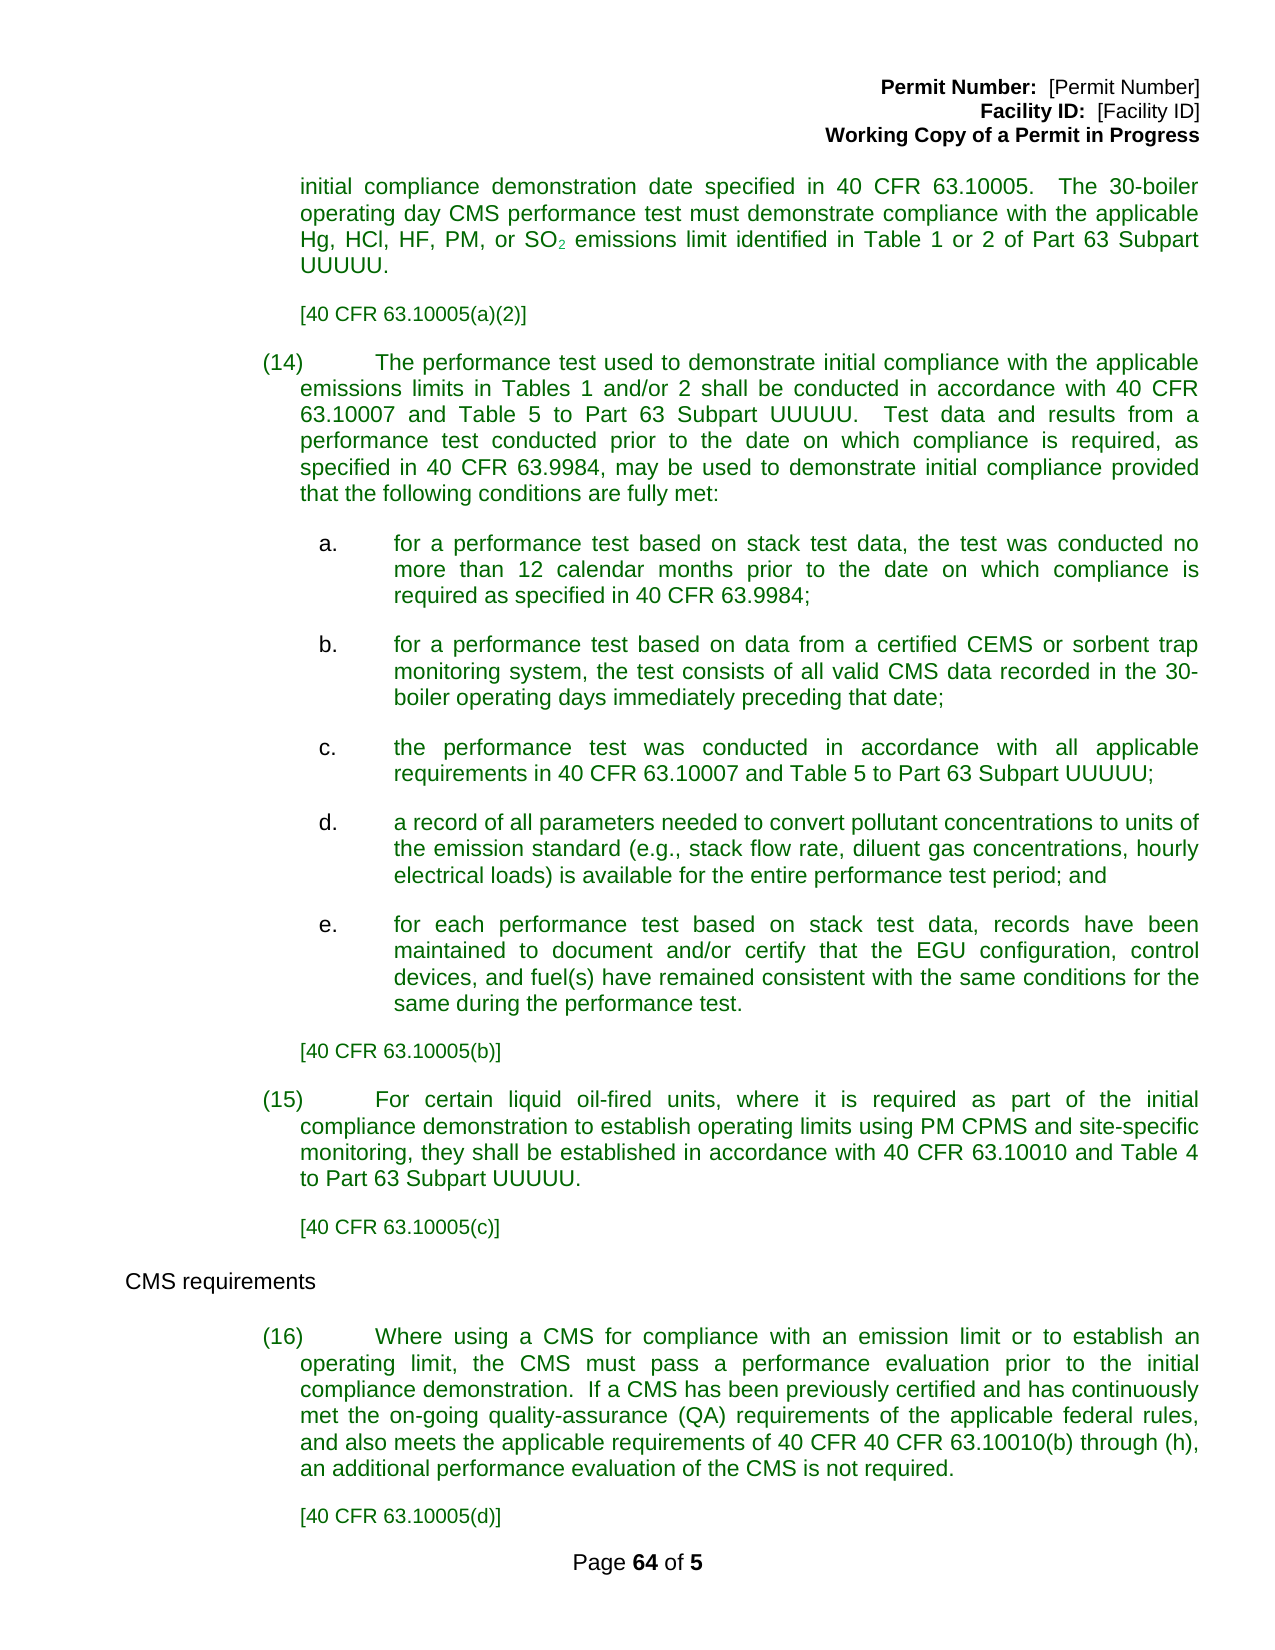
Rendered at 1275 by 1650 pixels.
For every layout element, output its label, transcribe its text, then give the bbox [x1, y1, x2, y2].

text CMS requirements [75, 1268, 1200, 1294]
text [262, 173, 1200, 279]
text [40 CFR 63.10005(c)] [300, 1214, 1200, 1238]
text Where using a CMS for compliance with an emission limit or to establish an operating limit, the CMS must pass a performance evaluation prior to the initial compliance demonstration. If a CMS has been previously certified and has continuously met the on-going quality-assurance (QA) requirements of the applicable federal rules, and also meets the applicable requirements of 40 CFR 40 CFR 63.10010(b) through (h), an additional performance evaluation of the CMS is not required. [262, 1323, 1200, 1481]
text for a performance test based on data from a certified CEMS or sorbent trap monitoring system, the test consists of all valid CMS data recorded in the 30-boiler operating days immediately preceding that date; [319, 631, 1200, 711]
text the performance test was conducted in accordance with all applicable requirements in 40 CFR 63.10007 and Table 5 to Part 63 Subpart UUUUU; [319, 733, 1200, 786]
text [40 CFR 63.10005(b)] [300, 1039, 1200, 1063]
text [40 CFR 63.10005(d)] [300, 1504, 1200, 1528]
text The performance test used to demonstrate initial compliance with the applicable emissions limits in Tables 1 and/or 2 shall be conducted in accordance with 40 CFR 63.10007 and Table 5 to Part 63 Subpart UUUUU. Test data and results from a performance test conducted prior to the date on which compliance is required, as specified in 40 CFR 63.9984, may be used to demonstrate initial compliance provided that the following conditions are fully met: [262, 348, 1200, 507]
text [40 CFR 63.10005(a)(2)] [300, 302, 1200, 326]
text for a performance test based on stack test data, the test was conducted no more than 12 calendar months prior to the date on which compliance is required as specified in 40 CFR 63.9984; [319, 529, 1200, 608]
text for each performance test based on stack test data, records have been maintained to document and/or certify that the EGU configuration, control devices, and fuel(s) have remained consistent with the same conditions for the same during the performance test. [319, 911, 1200, 1016]
text For certain liquid oil-fired units, where it is required as part of the initial compliance demonstration to establish operating limits using PM CPMS and site-specific monitoring, they shall be established in accordance with 40 CFR 63.10010 and Table 4 to Part 63 Subpart UUUUU. [262, 1086, 1200, 1192]
text a record of all parameters needed to convert pollutant concentrations to units of the emission standard (e.g., stack flow rate, diluent gas concentrations, hourly electrical loads) is available for the entire performance test period; and [319, 809, 1200, 888]
